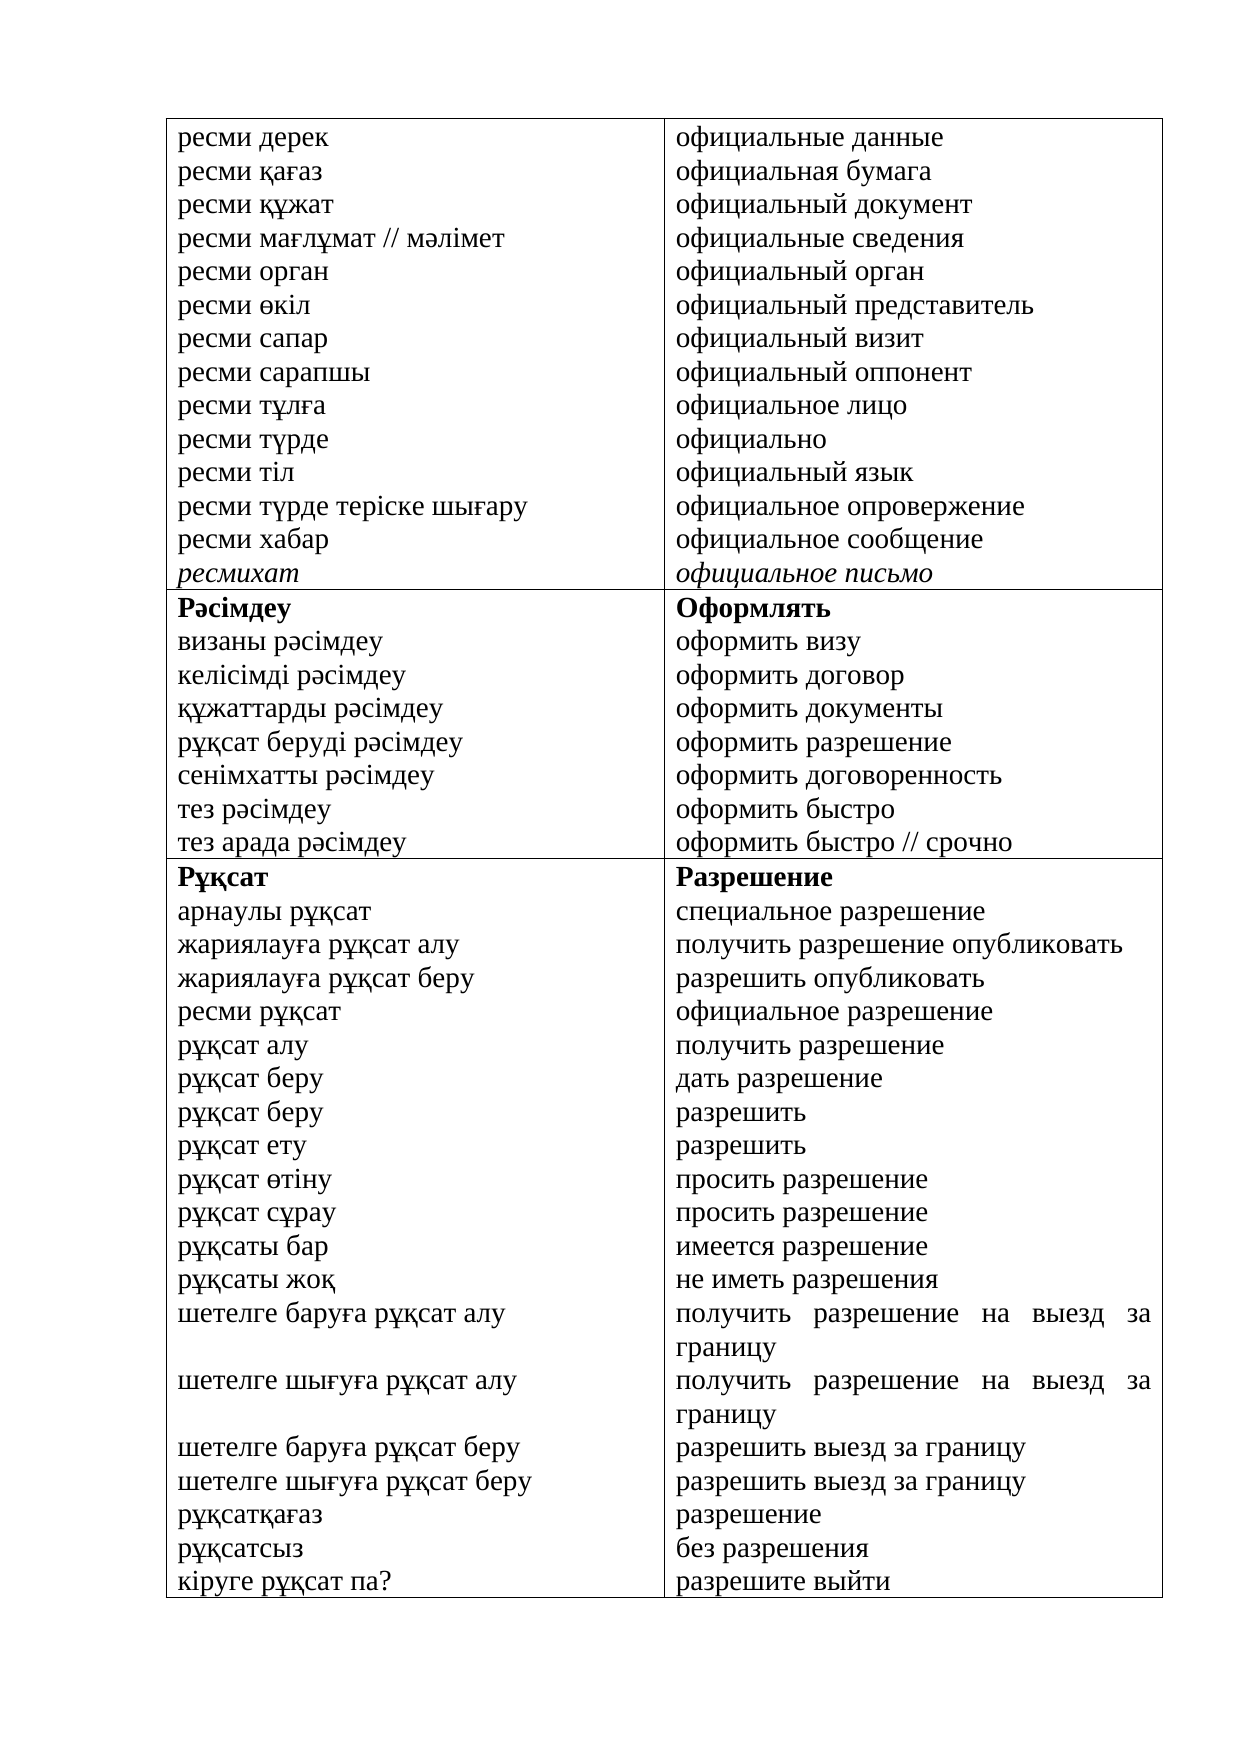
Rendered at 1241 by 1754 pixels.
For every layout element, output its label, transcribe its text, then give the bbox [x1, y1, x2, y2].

table_cell Оформлять оформить визу оформить договор оформить документы оформить разрешение оформить договоренность оформить быстро оформить быстро // срочно [665, 590, 1162, 858]
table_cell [665, 119, 1162, 589]
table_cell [167, 119, 664, 589]
table_cell Рәсімдеу визаны рәсімдеу келісімді рәсімдеу құжаттарды рәсімдеу рұқсат беруді рәсімдеу сенімхатты рәсімдеу тез рәсімдеу тез арада рәсімдеу [167, 590, 664, 858]
table_cell Разрешение специальное разрешение получить разрешение опубликовать разрешить опубликовать официальное разрешение получить разрешение дать разрешение разрешить разрешить просить разрешение просить разрешение имеется разрешение не иметь разрешения получить разрешение на выезд за границу получить разрешение на выезд за границу разрешить выезд за границу разрешить выезд за границу разрешение без разрешения разрешите выйти [665, 859, 1162, 1597]
table_cell Рұқсат арнаулы рұқсат жариялауға рұқсат алу жариялауға рұқсат беру ресми рұқсат рұқсат алу рұқсат беру рұқсат беру рұқсат ету рұқсат өтіну рұқсат сұрау рұқсаты бар рұқсаты жоқ шетелге баруға рұқсат алу шетелге шығуға рұқсат алу шетелге баруға рұқсат беру шетелге шығуға рұқсат беру рұқсатқағаз рұқсатсыз кіруге рұқсат па? [167, 859, 664, 1597]
